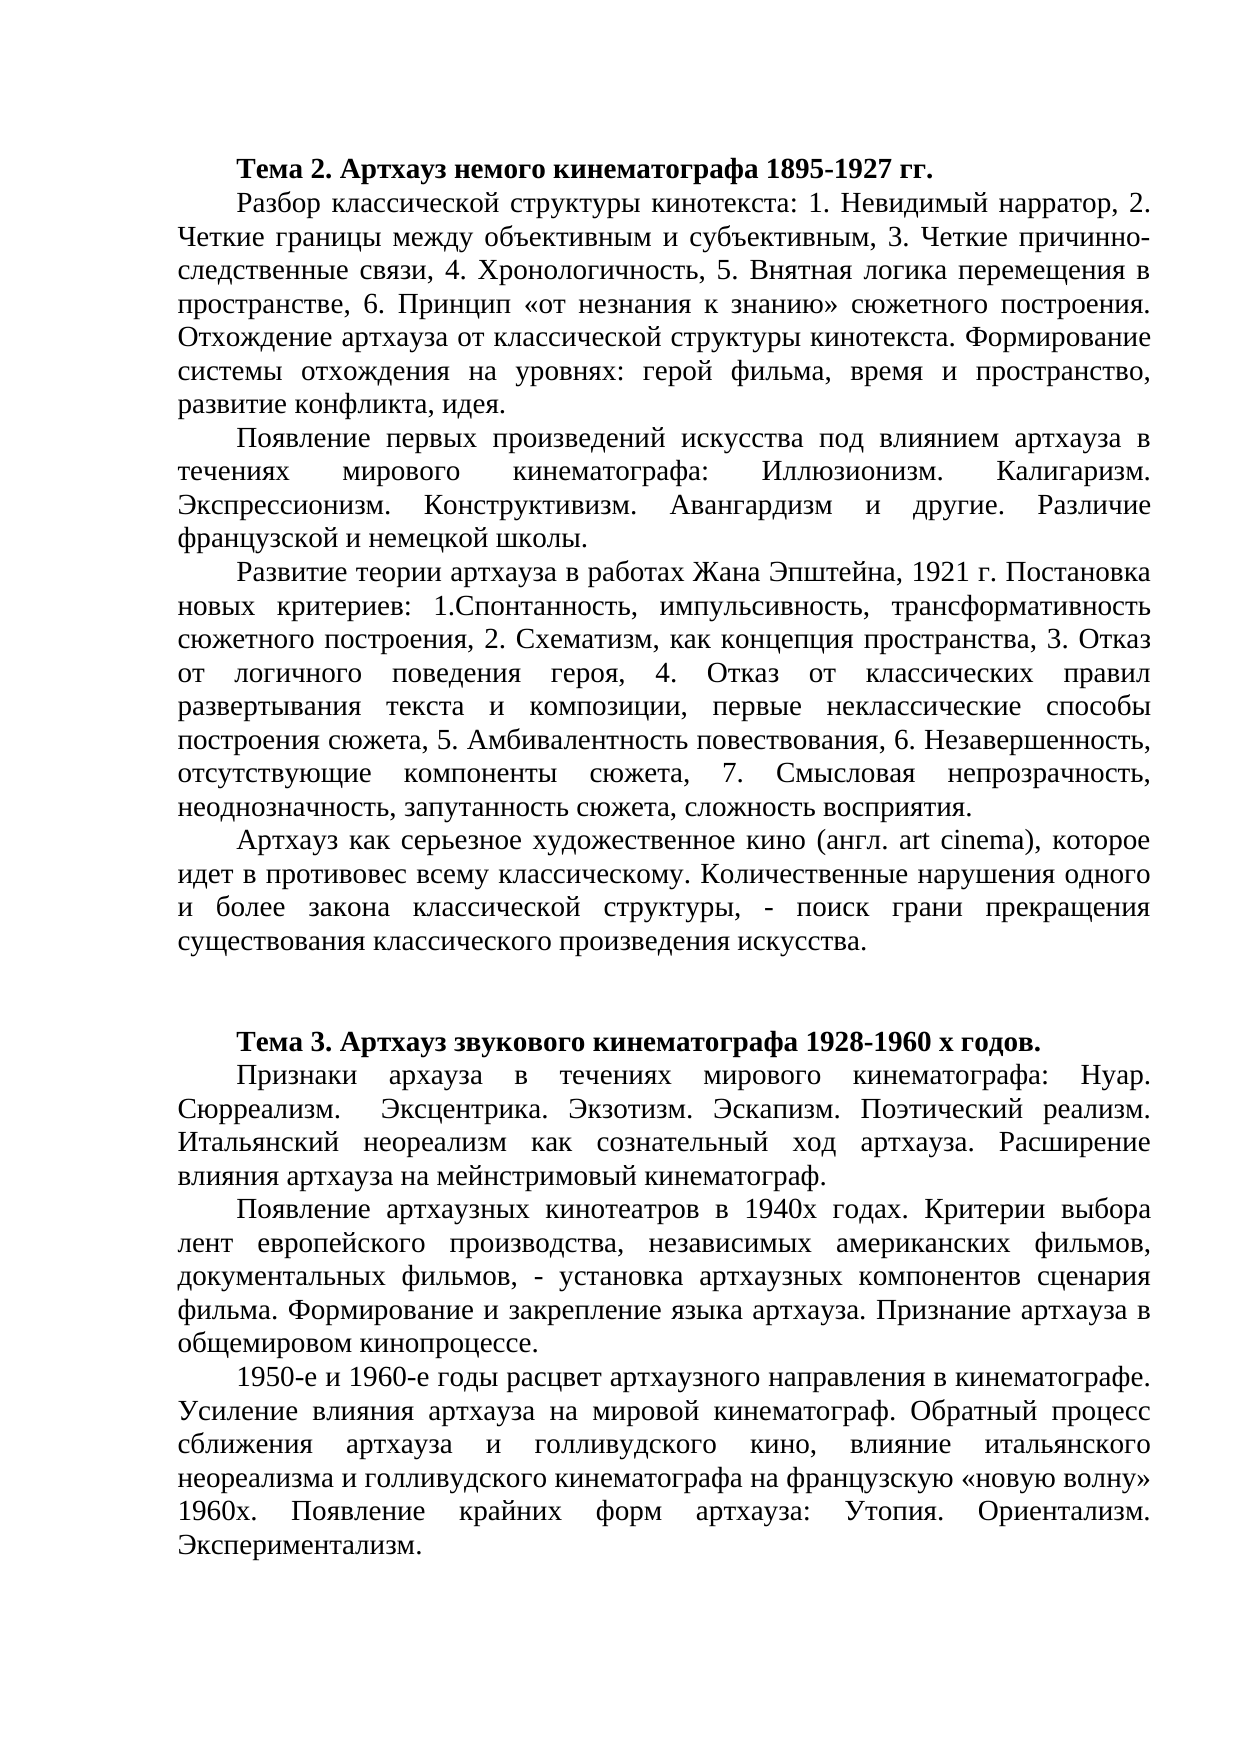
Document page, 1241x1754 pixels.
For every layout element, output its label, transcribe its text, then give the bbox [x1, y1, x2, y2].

text Признаки архауза в течениях мирового кинематографа: Нуар. Сюрреализм. Эксцентрика. Экзотизм. Эскапизм. Поэтический реализм. Итальянский неореализм как сознательный ход артхауза. Расширение влияния артхауза на мейнстримовый кинематограф. [177, 1057, 1152, 1191]
text Тема 3. Артхауз звукового кинематографа 1928-1960 х годов. [177, 1024, 1152, 1057]
text Появление артхаузных кинотеатров в 1940х годах. Критерии выбора лент европейского производства, независимых американских фильмов, документальных фильмов, - установка артхаузных компонентов сценария фильма. Формирование и закрепление языка артхауза. Признание артхауза в общемировом кинопроцессе. [177, 1191, 1152, 1359]
text Развитие теории артхауза в работах Жана Эпштейна, 1921 г. Постановка новых критериев: 1.Спонтанность, импульсивность, трансформативность сюжетного построения, 2. Схематизм, как концепция пространства, 3. Отказ от логичного поведения героя, 4. Отказ от классических правил развертывания текста и композиции, первые неклассические способы построения сюжета, 5. Амбивалентность повествования, 6. Незавершенность, отсутствующие компоненты сюжета, 7. Смысловая непрозрачность, неоднозначность, запутанность сюжета, сложность восприятия. [177, 554, 1152, 822]
text Разбор классической структуры кинотекста: 1. Невидимый нарратор, 2. Четкие границы между объективным и субъективным, 3. Четкие причинно-следственные связи, 4. Хронологичность, 5. Внятная логика перемещения в пространстве, 6. Принцип «от незнания к знанию» сюжетного построения. Отхождение артхауза от классической структуры кинотекста. Формирование системы отхождения на уровнях: герой фильма, время и пространство, развитие конфликта, идея. [177, 185, 1152, 420]
text Артхауз как серьезное художественное кино (англ. art cinema), которое идет в противовес всему классическому. Количественные нарушения одного и более закона классической структуры, - поиск грани прекращения существования классического произведения искусства. [177, 822, 1152, 957]
text Тема 2. Артхауз немого кинематографа 1895-1927 гг. [177, 152, 1152, 185]
text Появление первых произведений искусства под влиянием артхауза в течениях мирового кинематографа: Иллюзионизм. Калигаризм. Экспрессионизм. Конструктивизм. Авангардизм и другие. Различие французской и немецкой школы. [177, 420, 1152, 554]
text 1950-е и 1960-е годы расцвет артхаузного направления в кинематографе. Усиление влияния артхауза на мировой кинематограф. Обратный процесс сближения артхауза и голливудского кино, влияние итальянского неореализма и голливудского кинематографа на французскую «новую волну» 1960х. Появление крайних форм артхауза: Утопия. Ориентализм. Экспериментализм. [177, 1359, 1152, 1560]
